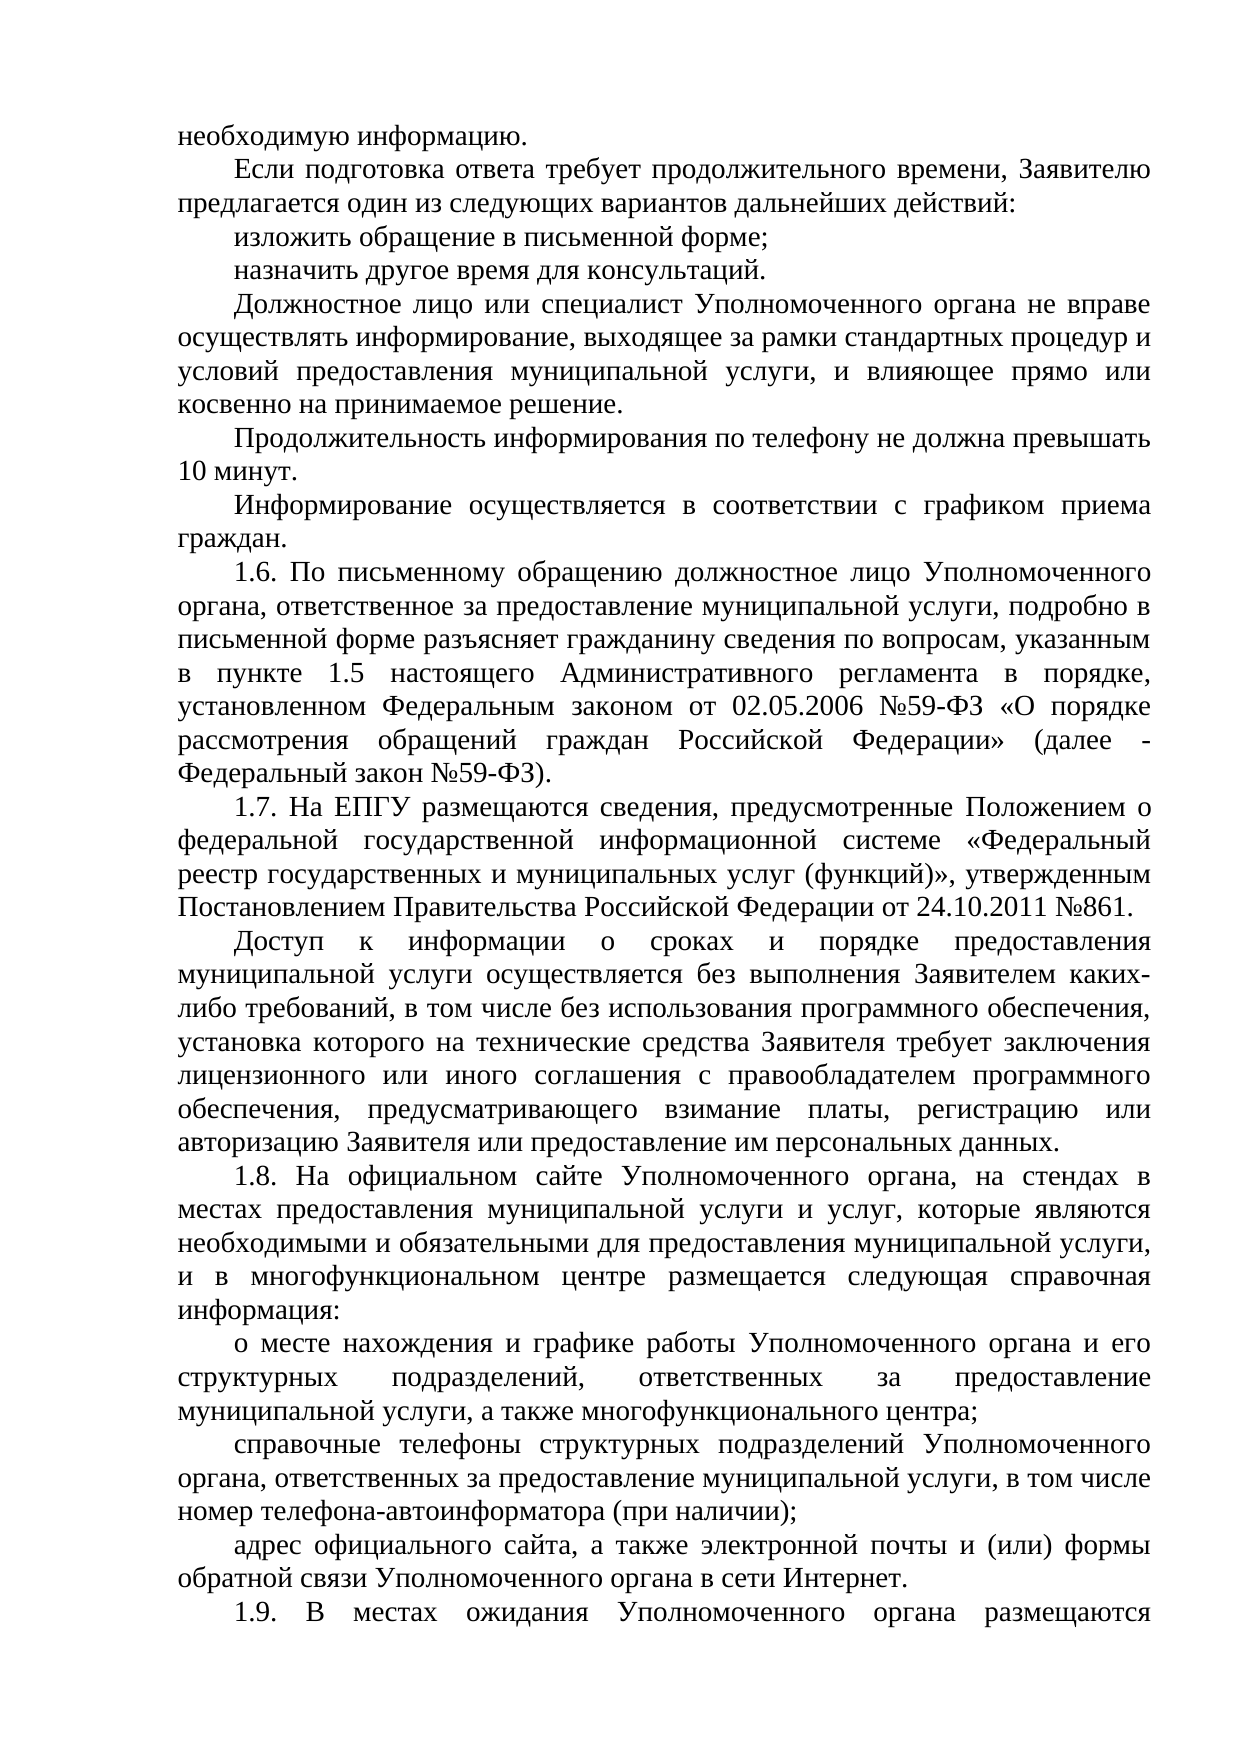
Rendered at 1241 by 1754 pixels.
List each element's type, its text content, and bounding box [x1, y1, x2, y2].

text адрес официального сайта, а также электронной почты и (или) формы обратной связи Уполномоченного органа в сети Интернет. [177, 1527, 1152, 1594]
text Доступ к информации о сроках и порядке предоставления муниципальной услуги осуществляется без выполнения Заявителем каких-либо требований, в том числе без использования программного обеспечения, установка которого на технические средства Заявителя требует заключения лицензионного или иного соглашения с правообладателем программного обеспечения, предусматривающего взимание платы, регистрацию или авторизацию Заявителя или предоставление им персональных данных. [177, 923, 1152, 1158]
text изложить обращение в письменной форме; [177, 219, 1152, 252]
text Продолжительность информирования по телефону не должна превышать 10 минут. [177, 420, 1152, 487]
text 1.6. По письменному обращению должностное лицо Уполномоченного органа, ответственное за предоставление муниципальной услуги, подробно в письменной форме разъясняет гражданину сведения по вопросам, указанным в пункте 1.5 настоящего Административного регламента в порядке, установленном Федеральным законом от 02.05.2006 №59-ФЗ «О порядке рассмотрения обращений граждан Российской Федерации» (далее - Федеральный закон №59-ФЗ). [177, 554, 1152, 789]
text о месте нахождения и графике работы Уполномоченного органа и его структурных подразделений, ответственных за предоставление муниципальной услуги, а также многофункционального центра; [177, 1326, 1152, 1426]
text 1.8. На официальном сайте Уполномоченного органа, на стендах в местах предоставления муниципальной услуги и услуг, которые являются необходимыми и обязательными для предоставления муниципальной услуги, и в многофункциональном центре размещается следующая справочная информация: [177, 1158, 1152, 1326]
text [177, 118, 1152, 152]
text справочные телефоны структурных подразделений Уполномоченного органа, ответственных за предоставление муниципальной услуги, в том числе номер телефона-автоинформатора (при наличии); [177, 1426, 1152, 1527]
text Если подготовка ответа требует продолжительного времени, Заявителю предлагается один из следующих вариантов дальнейших действий: [177, 152, 1152, 219]
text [177, 1594, 1152, 1627]
text Информирование осуществляется в соответствии с графиком приема граждан. [177, 487, 1152, 554]
text назначить другое время для консультаций. [177, 252, 1152, 286]
text 1.7. На ЕПГУ размещаются сведения, предусмотренные Положением о федеральной государственной информационной системе «Федеральный реестр государственных и муниципальных услуг (функций)», утвержденным Постановлением Правительства Российской Федерации от 24.10.2011 №861. [177, 789, 1152, 923]
text Должностное лицо или специалист Уполномоченного органа не вправе осуществлять информирование, выходящее за рамки стандартных процедур и условий предоставления муниципальной услуги, и влияющее прямо или косвенно на принимаемое решение. [177, 286, 1152, 420]
